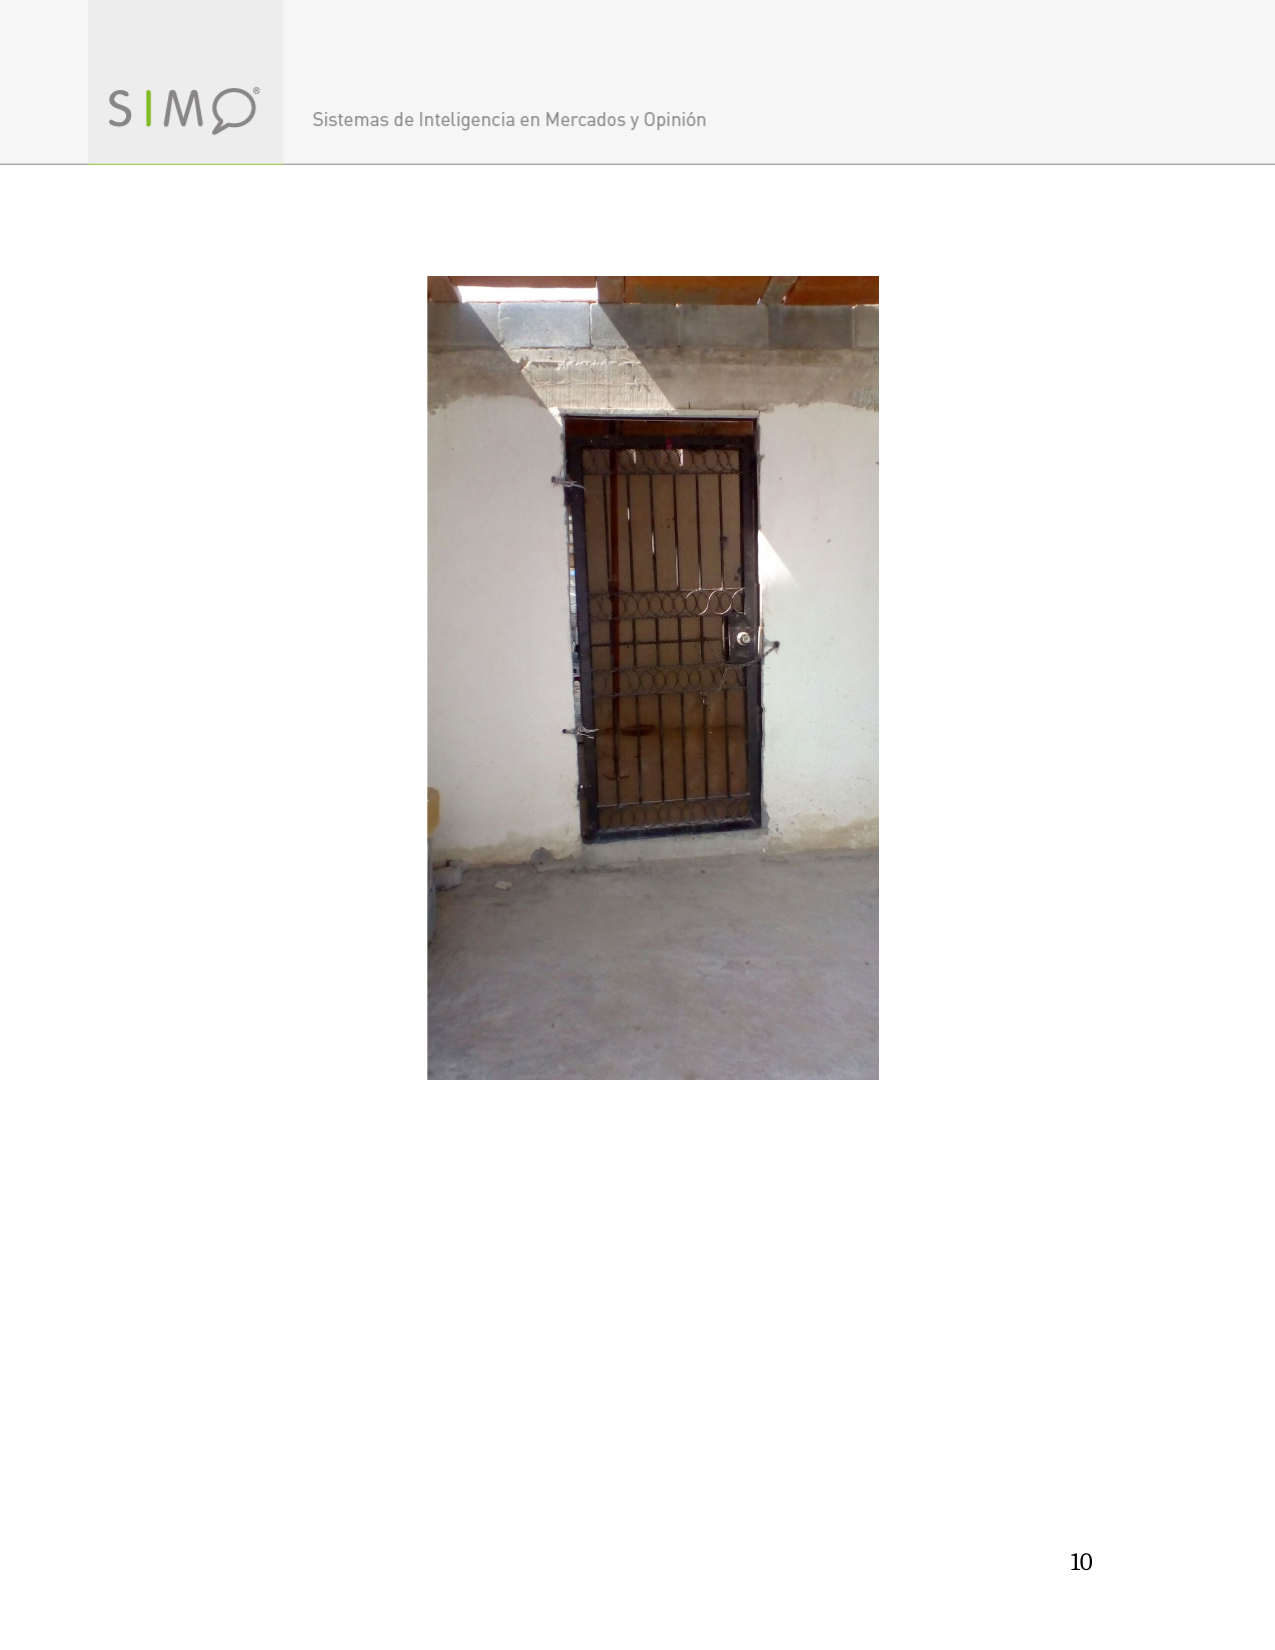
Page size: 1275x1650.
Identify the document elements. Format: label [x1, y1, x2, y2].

picture [0, 0, 1275, 200]
picture [427, 276, 879, 1080]
